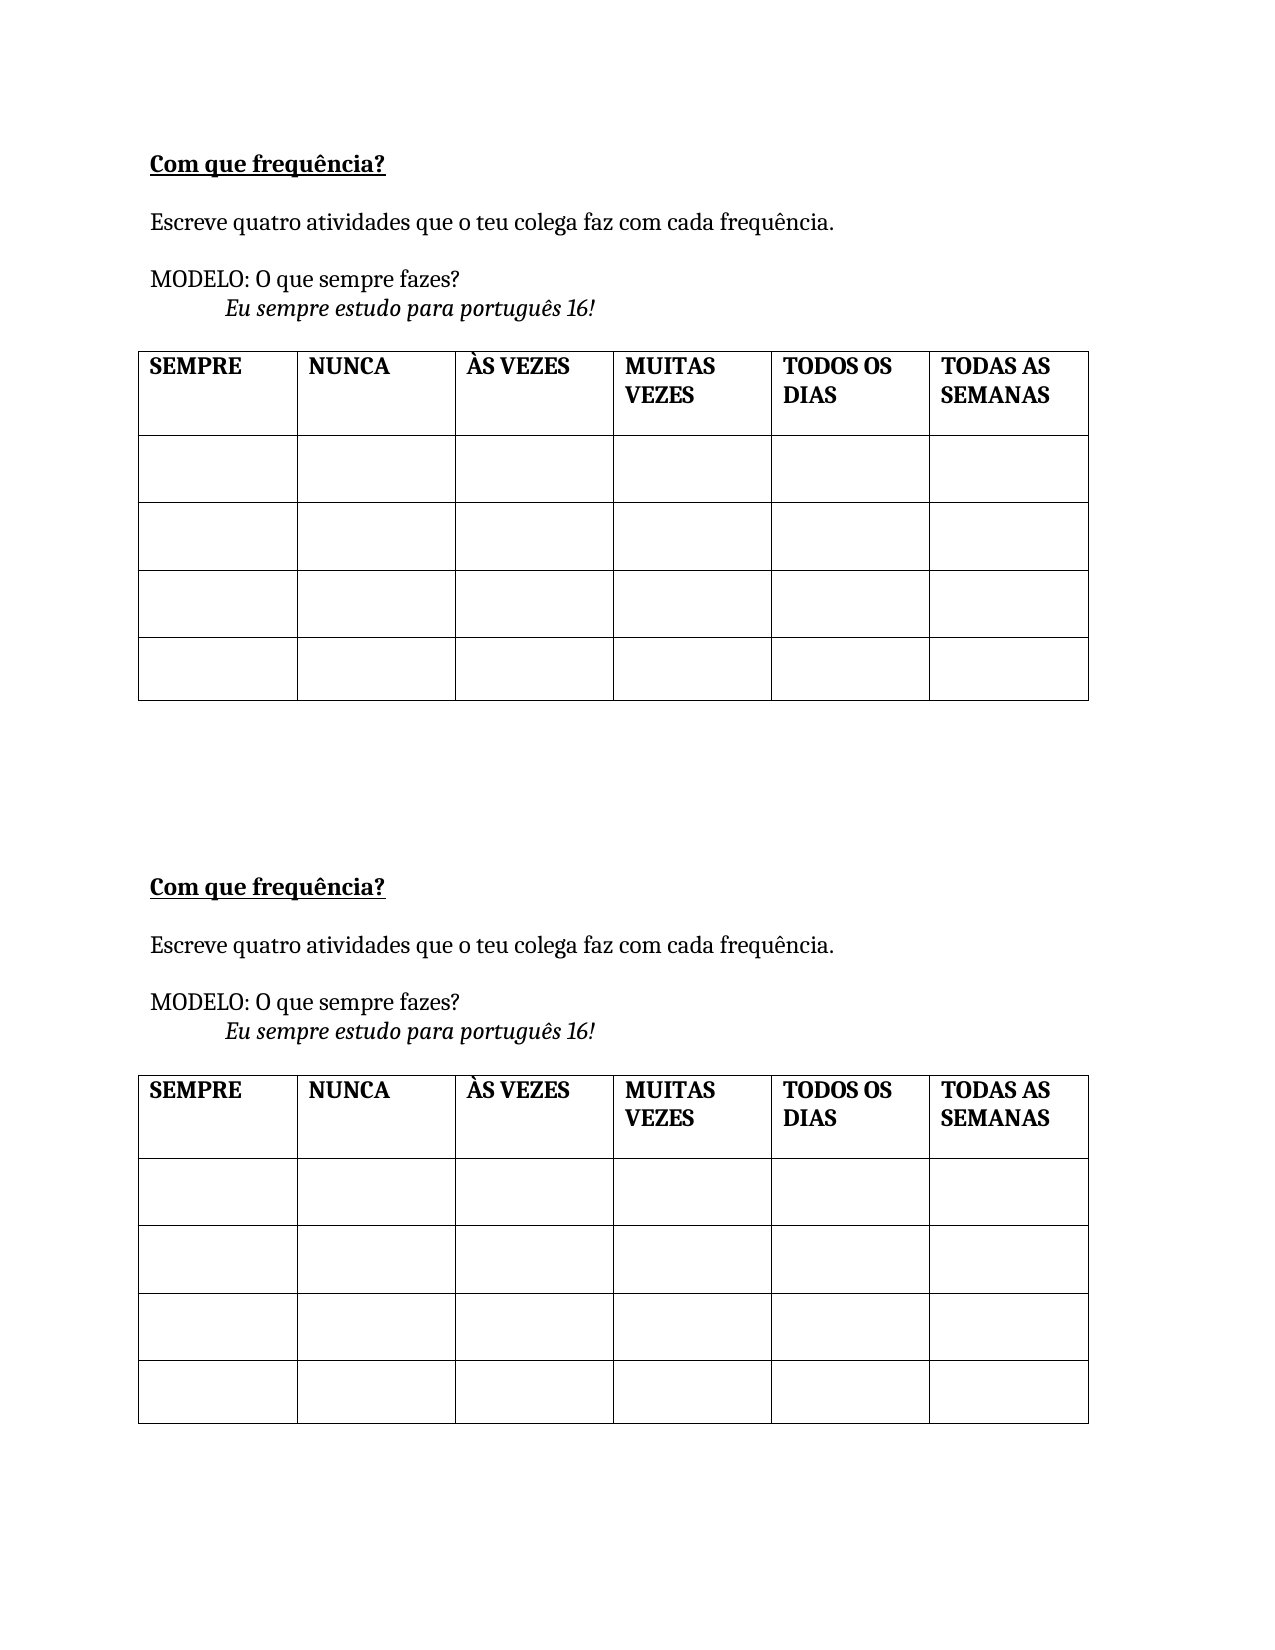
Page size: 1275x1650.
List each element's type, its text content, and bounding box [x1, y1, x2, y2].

table_cell [139, 571, 297, 637]
table_cell [930, 1294, 1088, 1360]
table_cell [772, 1159, 929, 1225]
table_header TODAS AS SEMANAS [930, 1076, 1088, 1158]
table_cell [139, 1226, 297, 1293]
table_cell [772, 1361, 929, 1423]
text Eu sempre estudo para português 16! [150, 1017, 1125, 1046]
table_cell [772, 638, 929, 700]
text Escreve quatro atividades que o teu colega faz com cada frequência. [150, 931, 1125, 959]
table_cell [772, 1294, 929, 1360]
table_cell [139, 503, 297, 569]
table_cell [614, 638, 771, 700]
text MODELO: O que sempre fazes? [150, 988, 1125, 1017]
table_header ÀS VEZES [456, 352, 613, 434]
table_cell [456, 503, 613, 569]
table_cell [456, 638, 613, 700]
table_cell [772, 503, 929, 569]
table_cell [614, 436, 771, 502]
table_header TODAS AS SEMANAS [930, 352, 1088, 434]
table_cell [139, 638, 297, 700]
table_cell [772, 571, 929, 637]
text Com que frequência? [150, 150, 1125, 179]
table_cell [298, 436, 455, 502]
table_cell [298, 1226, 455, 1293]
table_cell [139, 1294, 297, 1360]
table_cell [298, 571, 455, 637]
table_header TODOS OS DIAS [772, 1076, 929, 1158]
table_cell [139, 1361, 297, 1423]
table_cell [298, 1159, 455, 1225]
table_cell [930, 1361, 1088, 1423]
table_cell [930, 1159, 1088, 1225]
table_cell [614, 1226, 771, 1293]
table_cell [298, 1361, 455, 1423]
table_cell [930, 503, 1088, 569]
table_header MUITAS VEZES [614, 352, 771, 434]
table_header NUNCA [298, 1076, 455, 1158]
table_header ÀS VEZES [456, 1076, 613, 1158]
table_cell [298, 1294, 455, 1360]
table_cell [930, 571, 1088, 637]
table_header TODOS OS DIAS [772, 352, 929, 434]
table_cell [614, 503, 771, 569]
table_cell [456, 1226, 613, 1293]
table_header NUNCA [298, 352, 455, 434]
table_header SEMPRE [139, 352, 297, 434]
table_cell [614, 1159, 771, 1225]
table_cell [139, 1159, 297, 1225]
table_cell [298, 638, 455, 700]
text Eu sempre estudo para português 16! [150, 294, 1125, 322]
text Escreve quatro atividades que o teu colega faz com cada frequência. [150, 207, 1125, 236]
table_header SEMPRE [139, 1076, 297, 1158]
table_cell [456, 571, 613, 637]
text Com que frequência? [150, 873, 1125, 902]
table_cell [614, 571, 771, 637]
table_cell [772, 1226, 929, 1293]
table_cell [456, 1159, 613, 1225]
table_cell [614, 1361, 771, 1423]
table_cell [139, 436, 297, 502]
table_cell [456, 1294, 613, 1360]
table_cell [772, 436, 929, 502]
table_cell [614, 1294, 771, 1360]
table_cell [930, 1226, 1088, 1293]
text MODELO: O que sempre fazes? [150, 265, 1125, 294]
table_cell [930, 436, 1088, 502]
table_cell [298, 503, 455, 569]
table_cell [930, 638, 1088, 700]
table_header MUITAS VEZES [614, 1076, 771, 1158]
table_cell [456, 436, 613, 502]
table_cell [456, 1361, 613, 1423]
